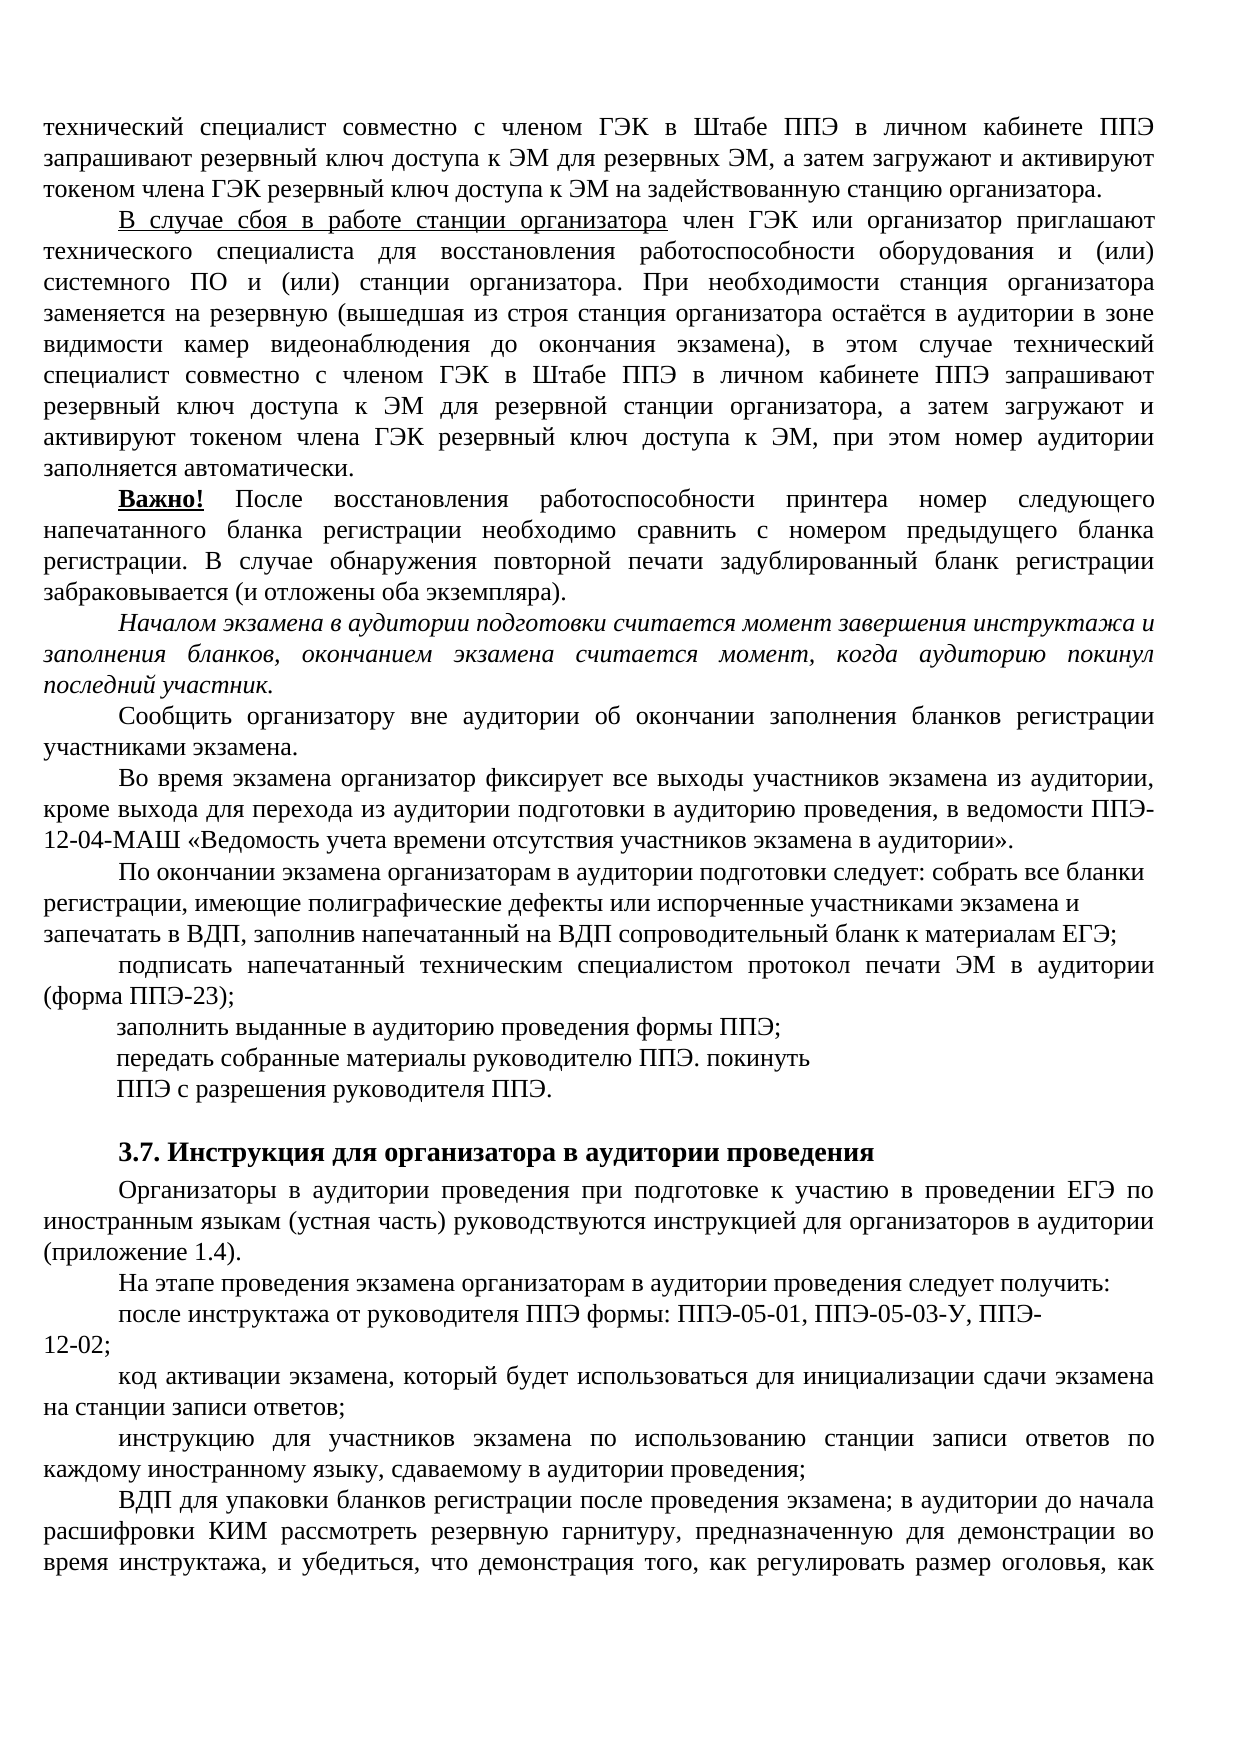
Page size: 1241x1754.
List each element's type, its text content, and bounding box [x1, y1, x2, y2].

text В случае сбоя в работе станции организатора член ГЭК или организатор приглашают технического специалиста для восстановления работоспособности оборудования и (или) системного ПО и (или) станции организатора. При необходимости станция организатора заменяется на резервную (вышедшая из строя станция организатора остаётся в аудитории в зоне видимости камер видеонаблюдения до окончания экзамена), в этом случае технический специалист совместно с членом ГЭК в Штабе ППЭ в личном кабинете ППЭ запрашивают резервный ключ доступа к ЭМ для резервной станции организатора, а затем загружают и активируют токеном члена ГЭК резервный ключ доступа к ЭМ, при этом номер аудитории заполняется автоматически. [43, 203, 1156, 483]
text после инструктажа от руководителя ППЭ формы: ППЭ-05-01, ППЭ-05-03-У, ППЭ- [43, 1298, 1158, 1329]
text 12-02; [43, 1329, 1158, 1360]
text 3.7. Инструкция для организатора в аудитории проведения [43, 1138, 1158, 1167]
text Сообщить организатору вне аудитории об окончании заполнения бланков регистрации участниками экзамена. [43, 700, 1156, 762]
text подписать напечатанный техническим специалистом протокол печати ЭМ в аудитории (форма ППЭ-23); [43, 948, 1156, 1010]
text На этапе проведения экзамена организаторам в аудитории проведения следует получить: [43, 1267, 1156, 1298]
text инструкцию для участников экзамена по использованию станции записи ответов по каждому иностранному языку, сдаваемому в аудитории проведения; [43, 1422, 1156, 1484]
text код активации экзамена, который будет использоваться для инициализации сдачи экзамена на станции записи ответов; [43, 1360, 1156, 1422]
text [43, 1484, 1156, 1577]
text Организаторы в аудитории проведения при подготовке к участию в проведении ЕГЭ по иностранным языкам (устная часть) руководствуются инструкцией для организаторов в аудитории (приложение 1.4). [43, 1173, 1156, 1267]
text По окончании экзамена организаторам в аудитории подготовки следует: собрать все бланки регистрации, имеющие полиграфические дефекты или испорченные участниками экзамена и запечатать в ВДП, заполнив напечатанный на ВДП сопроводительный бланк к материалам ЕГЭ; [43, 855, 1156, 948]
text Во время экзамена организатор фиксирует все выходы участников экзамена из аудитории, кроме выхода для перехода из аудитории подготовки в аудиторию проведения, в ведомости ППЭ-12-04-МАШ «Ведомость учета времени отсутствия участников экзамена в аудитории». [43, 762, 1156, 855]
text Важно! После восстановления работоспособности принтера номер следующего напечатанного бланка регистрации необходимо сравнить с номером предыдущего бланка регистрации. В случае обнаружения повторной печати задублированный бланк регистрации забраковывается (и отложены оба экземпляра). [43, 483, 1156, 607]
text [43, 110, 1156, 203]
text Началом экзамена в аудитории подготовки считается момент завершения инструктажа и заполнения бланков, окончанием экзамена считается момент, когда аудиторию покинул последний участник. [43, 607, 1156, 700]
text заполнить выданные в аудиторию проведения формы ППЭ; передать собранные материалы руководителю ППЭ. покинуть ППЭ с разрешения руководителя ППЭ. [116, 1010, 858, 1103]
